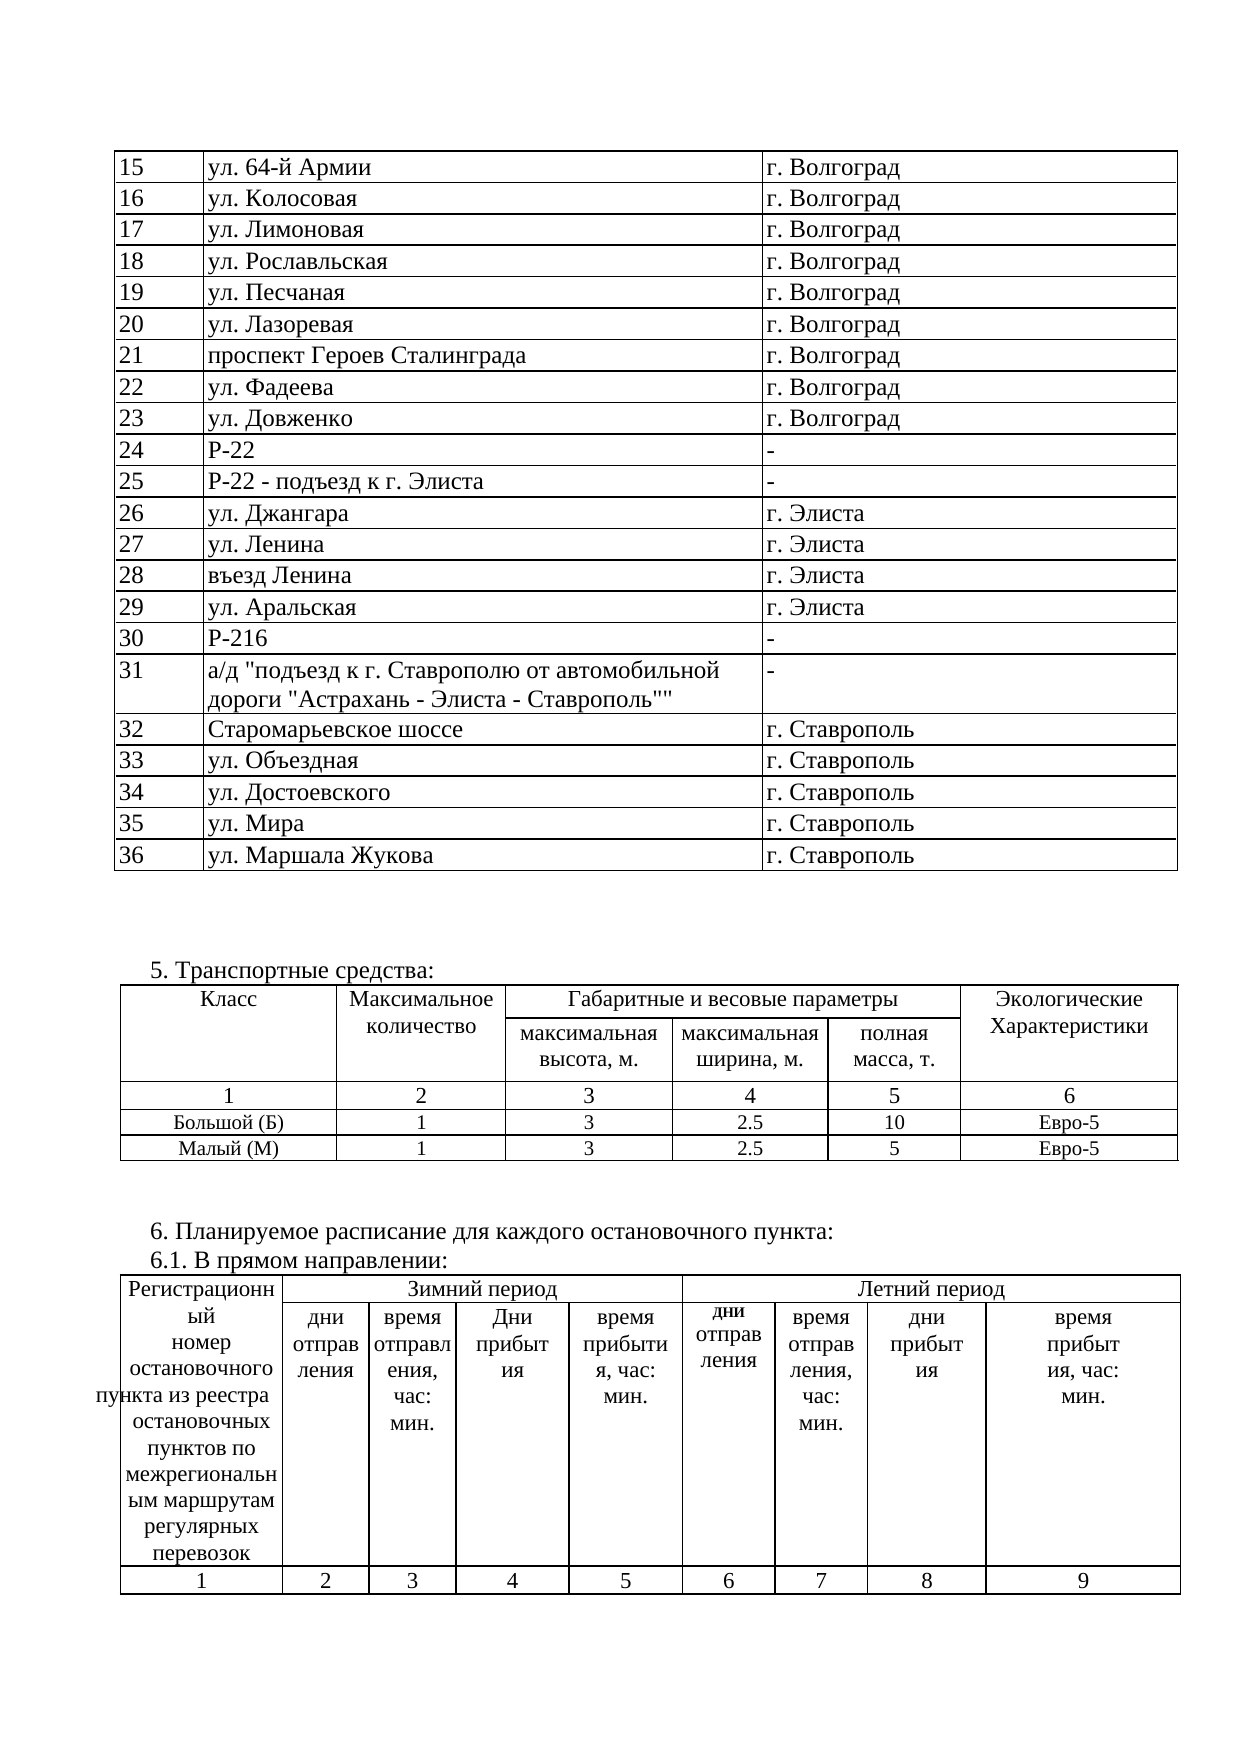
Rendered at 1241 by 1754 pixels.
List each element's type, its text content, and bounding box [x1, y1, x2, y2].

table_cell ул. 64-й Армии [204, 152, 762, 181]
text 5. Транспортные средства: [150, 955, 1090, 984]
table_cell г. Элиста [763, 590, 1177, 622]
table_cell г. Волгоград [763, 370, 1177, 402]
text 6. Планируемое расписание для каждого остановочного пункта: [150, 1216, 1090, 1245]
table_cell проспект Героев Сталинграда [204, 340, 762, 370]
table_cell г. Элиста [763, 496, 1177, 527]
table_cell г. Волгоград [763, 244, 1177, 276]
table_cell 34 [115, 776, 203, 807]
table_cell Большой (Б) [121, 1110, 336, 1134]
table_cell ул. Достоевского [204, 777, 762, 807]
table_cell ул. Фадеева [204, 372, 762, 402]
table_cell время отправ ления, час: мин. [776, 1303, 867, 1565]
table_cell 1 [337, 1110, 505, 1134]
table_cell дни прибыт ия [868, 1303, 985, 1565]
table_cell въезд Ленина [204, 561, 762, 590]
table_cell ул. Ленина [204, 529, 762, 559]
table_cell 3 [506, 1136, 672, 1160]
table_cell г. Волгоград [763, 307, 1177, 339]
table_cell 30 [115, 623, 203, 653]
table_cell ул. Рославльская [204, 246, 762, 276]
table_cell 20 [115, 308, 203, 339]
table_cell 17 [115, 214, 203, 244]
table_cell 5 [829, 1082, 960, 1108]
table_cell 15 [115, 152, 203, 181]
table_cell Р-22 - подъезд к г. Элиста [204, 466, 762, 496]
table_cell Старомарьевское шоссе [204, 714, 762, 744]
table_cell 16 [115, 183, 203, 213]
table_cell 1 [121, 1567, 282, 1593]
table_cell г. Ставрополь [763, 713, 1177, 744]
table_cell 2.5 [673, 1136, 827, 1160]
table_cell максимальная ширина, м. [673, 1019, 827, 1081]
table_cell ул. Мира [204, 808, 762, 838]
table_cell 6 [961, 1082, 1177, 1108]
table_cell г. Волгоград [763, 181, 1177, 213]
table_cell 10 [829, 1110, 960, 1134]
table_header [121, 1276, 282, 1565]
table_cell 6 [683, 1567, 774, 1593]
table_cell 3 [506, 1082, 672, 1108]
table_header Зимний период [283, 1276, 682, 1302]
table_cell - [763, 653, 1177, 712]
table_cell 8 [868, 1567, 985, 1593]
table_cell г. Ставрополь [763, 838, 1177, 870]
table_cell Малый (М) [121, 1136, 336, 1160]
table_cell ДНИ отправ ления [683, 1303, 774, 1565]
table_cell 26 [115, 497, 203, 527]
table_header Летний период [683, 1276, 1180, 1302]
table_cell 28 [115, 560, 203, 590]
table_cell Дни прибыт ия [457, 1303, 568, 1565]
table_cell г. Ставрополь [763, 807, 1177, 838]
table_cell 24 [115, 434, 203, 464]
table_cell 3 [506, 1110, 672, 1134]
table_cell ул. Колосовая [204, 183, 762, 213]
table_cell г. Волгоград [763, 276, 1177, 307]
table_cell 33 [115, 745, 203, 775]
table_cell полная масса, т. [829, 1019, 960, 1081]
table_cell 21 [115, 340, 203, 370]
table_cell 2.5 [673, 1110, 827, 1134]
table_cell 36 [115, 839, 203, 870]
table_cell 5 [570, 1567, 682, 1593]
table_cell время прибыти я, час: мин. [570, 1303, 682, 1565]
table_header Максимальное количество [337, 986, 505, 1081]
table_cell ул. Лимоновая [204, 215, 762, 244]
table_cell Евро-5 [961, 1136, 1177, 1160]
table_cell - [763, 433, 1177, 464]
table_cell г. Ставрополь [763, 744, 1177, 775]
table_cell 31 [115, 654, 203, 712]
table_cell 2 [283, 1567, 368, 1593]
table_cell 25 [115, 466, 203, 496]
table_cell ул. Маршала Жукова [204, 840, 762, 870]
table_cell 22 [115, 371, 203, 402]
table_cell 19 [115, 277, 203, 307]
table_cell г. Элиста [763, 528, 1177, 559]
table_cell 4 [673, 1082, 827, 1108]
table_cell 35 [115, 808, 203, 838]
table_cell 32 [115, 714, 203, 744]
table_cell ул. Объездная [204, 746, 762, 775]
table_cell г. Ставрополь [763, 775, 1177, 807]
table_cell ул. Песчаная [204, 277, 762, 307]
text 6.1. В прямом направлении: [150, 1245, 1090, 1274]
table_cell ул. Довженко [204, 403, 762, 433]
table_cell г. Волгоград [763, 339, 1177, 370]
table_cell 18 [115, 245, 203, 276]
table_cell - [763, 465, 1177, 496]
table_cell Р-216 [204, 623, 762, 653]
table_cell а/д "подъезд к г. Ставрополю от автомобильной дороги "Астрахань - Элиста - Ставрополь"" [204, 655, 762, 712]
table_cell Р-22 [204, 435, 762, 464]
table_cell 1 [121, 1082, 336, 1108]
table_cell - [763, 622, 1177, 653]
table_cell время отправл ения, час: мин. [370, 1303, 455, 1565]
table_header Габаритные и весовые параметры [506, 986, 960, 1017]
table_cell 27 [115, 529, 203, 559]
table_header Экологические Характеристики [961, 986, 1177, 1081]
table_header Класс [121, 986, 336, 1081]
table_cell г. Волгоград [763, 402, 1177, 433]
table_cell дни отправ ления [283, 1303, 368, 1565]
table_cell Евро-5 [961, 1110, 1177, 1134]
table_cell 4 [457, 1567, 568, 1593]
table_cell г. Волгоград [763, 152, 1177, 181]
table_cell время прибыт ия, час: мин. [987, 1303, 1180, 1565]
table_cell ул. Лазоревая [204, 309, 762, 339]
table_cell 7 [776, 1567, 867, 1593]
table_cell г. Волгоград [763, 213, 1177, 244]
table_cell максимальная высота, м. [506, 1019, 672, 1081]
table_cell 2 [337, 1082, 505, 1108]
table_cell 23 [115, 403, 203, 433]
table_cell 29 [115, 591, 203, 622]
table_cell 3 [370, 1567, 455, 1593]
table_cell г. Элиста [763, 559, 1177, 590]
table_cell ул. Аральская [204, 592, 762, 622]
table_cell 1 [337, 1136, 505, 1160]
table_cell 9 [987, 1567, 1180, 1593]
table_cell 5 [829, 1136, 960, 1160]
table_cell ул. Джангара [204, 498, 762, 527]
